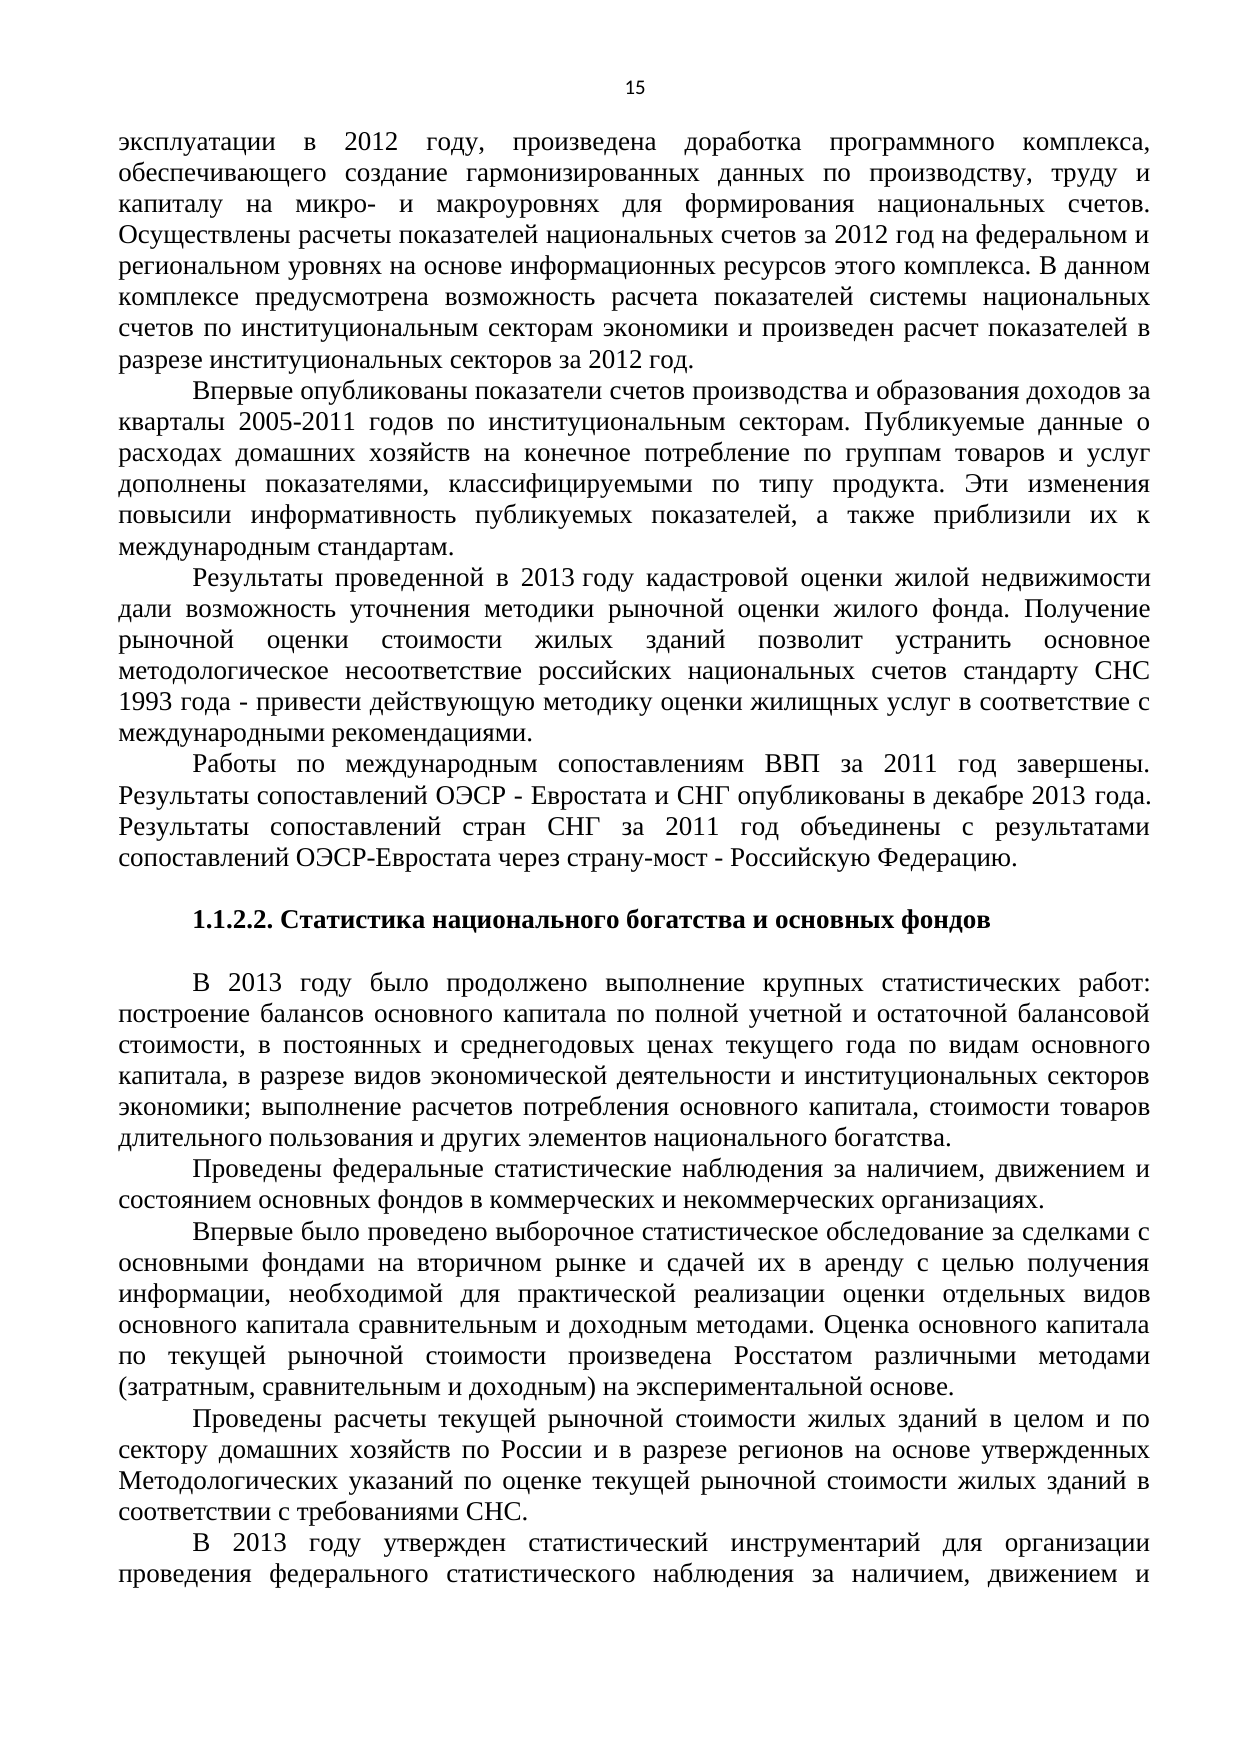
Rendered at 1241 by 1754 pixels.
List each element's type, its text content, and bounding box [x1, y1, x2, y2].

text Результаты проведенной в 2013 году кадастровой оценки жилой недвижимости дали возможность уточнения методики рыночной оценки жилого фонда. Получение рыночной оценки стоимости жилых зданий позволит устранить основное методологическое несоответствие российских национальных счетов стандарту СНС 1993 года - привести действующую методику оценки жилищных услуг в соответствие с международными рекомендациями. [118, 561, 1152, 748]
text Работы по международным сопоставлениям ВВП за 2011 год завершены. Результаты сопоставлений ОЭСР - Евростата и СНГ опубликованы в декабре 2013 года. Результаты сопоставлений стран СНГ за 2011 год объединены с результатами сопоставлений ОЭСР-Евростата через страну-мост - Российскую Федерацию. [118, 748, 1152, 872]
text Впервые опубликованы показатели счетов производства и образования доходов за кварталы 2005-2011 годов по институциональным секторам. Публикуемые данные о расходах домашних хозяйств на конечное потребление по группам товаров и услуг дополнены показателями, классифицируемыми по типу продукта. Эти изменения повысили информативность публикуемых показателей, а также приблизили их к международным стандартам. [118, 374, 1152, 561]
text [118, 125, 1152, 374]
subtitle 1.1.2.2. Статистика национального богатства и основных фондов [118, 903, 1152, 934]
text В 2013 году было продолжено выполнение крупных статистических работ: построение балансов основного капитала по полной учетной и остаточной балансовой стоимости, в постоянных и среднегодовых ценах текущего года по видам основного капитала, в разрезе видов экономической деятельности и институциональных секторов экономики; выполнение расчетов потребления основного капитала, стоимости товаров длительного пользования и других элементов национального богатства. [118, 966, 1152, 1152]
text Проведены федеральные статистические наблюдения за наличием, движением и состоянием основных фондов в коммерческих и некоммерческих организациях. [118, 1152, 1152, 1215]
text Впервые было проведено выборочное статистическое обследование за сделками с основными фондами на вторичном рынке и сдачей их в аренду с целью получения информации, необходимой для практической реализации оценки отдельных видов основного капитала сравнительным и доходным методами. Оценка основного капитала по текущей рыночной стоимости произведена Росстатом различными методами (затратным, сравнительным и доходным) на экспериментальной основе. [118, 1215, 1152, 1402]
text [118, 1526, 1152, 1588]
text Проведены расчеты текущей рыночной стоимости жилых зданий в целом и по сектору домашних хозяйств по России и в разрезе регионов на основе утвержденных Методологических указаний по оценке текущей рыночной стоимости жилых зданий в соответствии с требованиями СНС. [118, 1402, 1152, 1526]
